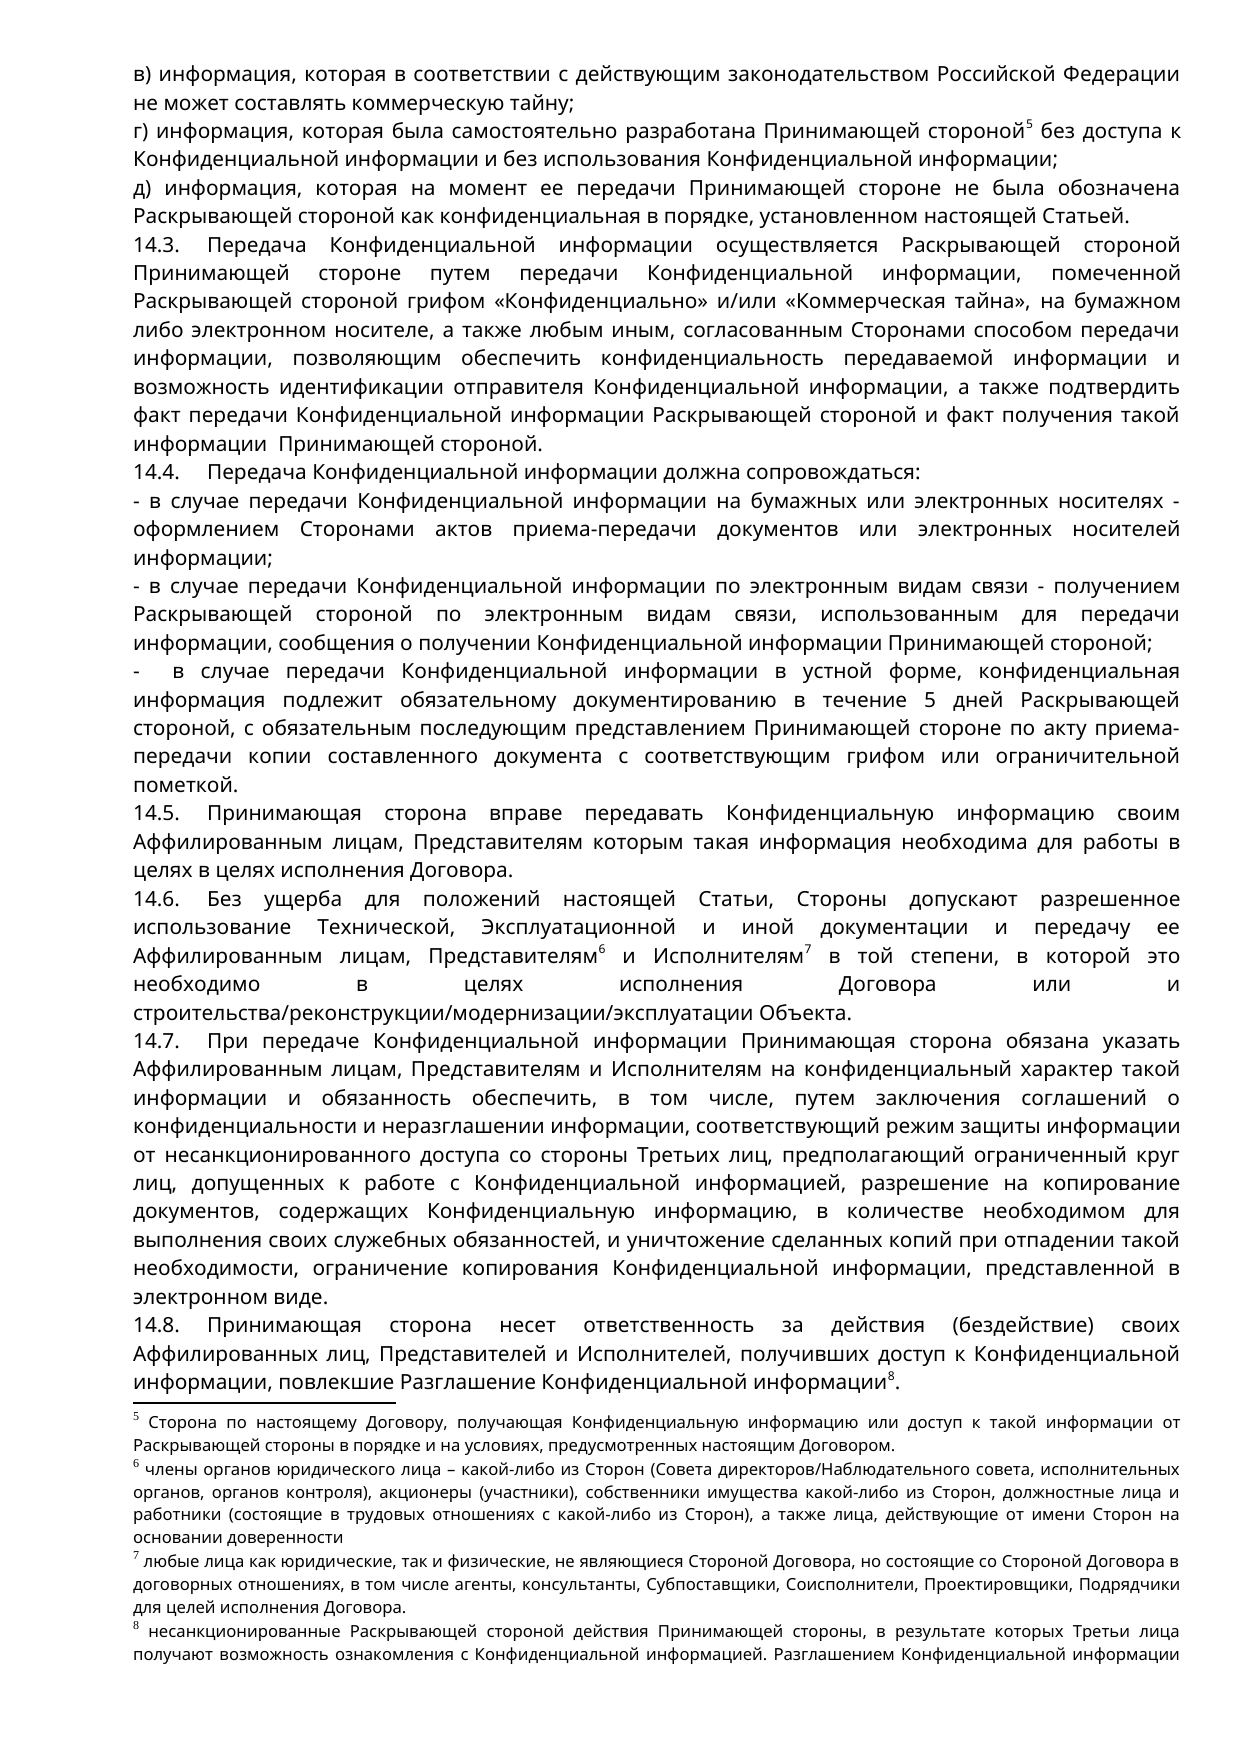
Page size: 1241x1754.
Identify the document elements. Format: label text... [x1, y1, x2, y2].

list Передача Конфиденциальной информации должна сопровождаться: [133, 457, 1181, 486]
text - в случае передачи Конфиденциальной информации в устной форме, конфиденциальная информация подлежит обязательному документированию в течение 5 дней Раскрывающей стороной, с обязательным последующим представлением Принимающей стороне по акту приема-передачи копии составленного документа с соответствующим грифом или ограничительной пометкой. [133, 656, 1181, 798]
text г) информация, которая была самостоятельно разработана Принимающей стороной без доступа к Конфиденциальной информации и без использования Конфиденциальной информации; [133, 116, 1181, 173]
list При передаче Конфиденциальной информации Принимающая сторона обязана указать Аффилированным лицам, Представителям и Исполнителям на конфиденциальный характер такой информации и обязанность обеспечить, в том числе, путем заключения соглашений о конфиденциальности и неразглашении информации, соответствующий режим защиты информации от несанкционированного доступа со стороны Третьих лиц, предполагающий ограниченный круг лиц, допущенных к работе с Конфиденциальной информацией, разрешение на копирование документов, содержащих Конфиденциальную информацию, в количестве необходимом для выполнения своих служебных обязанностей, и уничтожение сделанных копий при отпадении такой необходимости, ограничение копирования Конфиденциальной информации, представленной в электронном виде. [133, 1026, 1181, 1310]
list Передача Конфиденциальной информации осуществляется Раскрывающей стороной Принимающей стороне путем передачи Конфиденциальной информации, помеченной Раскрывающей стороной грифом «Конфиденциально» и/или «Коммерческая тайна», на бумажном либо электронном носителе, а также любым иным, согласованным Сторонами способом передачи информации, позволяющим обеспечить конфиденциальность передаваемой информации и возможность идентификации отправителя Конфиденциальной информации, а также подтвердить факт передачи Конфиденциальной информации Раскрывающей стороной и факт получения такой информации Принимающей стороной. [133, 230, 1181, 457]
list Принимающая сторона несет ответственность за действия (бездействие) своих Аффилированных лиц, Представителей и Исполнителей, получивших доступ к Конфиденциальной информации, повлекшие Разглашение Конфиденциальной информации. [133, 1310, 1181, 1396]
list Принимающая сторона вправе передавать Конфиденциальную информацию своим Аффилированным лицам, Представителям которым такая информация необходима для работы в целях в целях исполнения Договора. [133, 798, 1181, 884]
text д) информация, которая на момент ее передачи Принимающей стороне не была обозначена Раскрывающей стороной как конфиденциальная в порядке, установленном настоящей Статьей. [133, 173, 1181, 230]
text - в случае передачи Конфиденциальной информации на бумажных или электронных носителях - оформлением Сторонами актов приема-передачи документов или электронных носителей информации; [133, 486, 1181, 571]
list Без ущерба для положений настоящей Статьи, Стороны допускают разрешенное использование Технической, Эксплуатационной и иной документации и передачу ее Аффилированным лицам, Представителям и Исполнителям в той степени, в которой это необходимо в целях исполнения Договора или и строительства/реконструкции/модернизации/эксплуатации Объекта. [133, 884, 1181, 1026]
text - в случае передачи Конфиденциальной информации по электронным видам связи - получением Раскрывающей стороной по электронным видам связи, использованным для передачи информации, сообщения о получении Конфиденциальной информации Принимающей стороной; [133, 571, 1181, 656]
text в) информация, которая в соответствии с действующим законодательством Российской Федерации не может составлять коммерческую тайну; [133, 59, 1181, 116]
